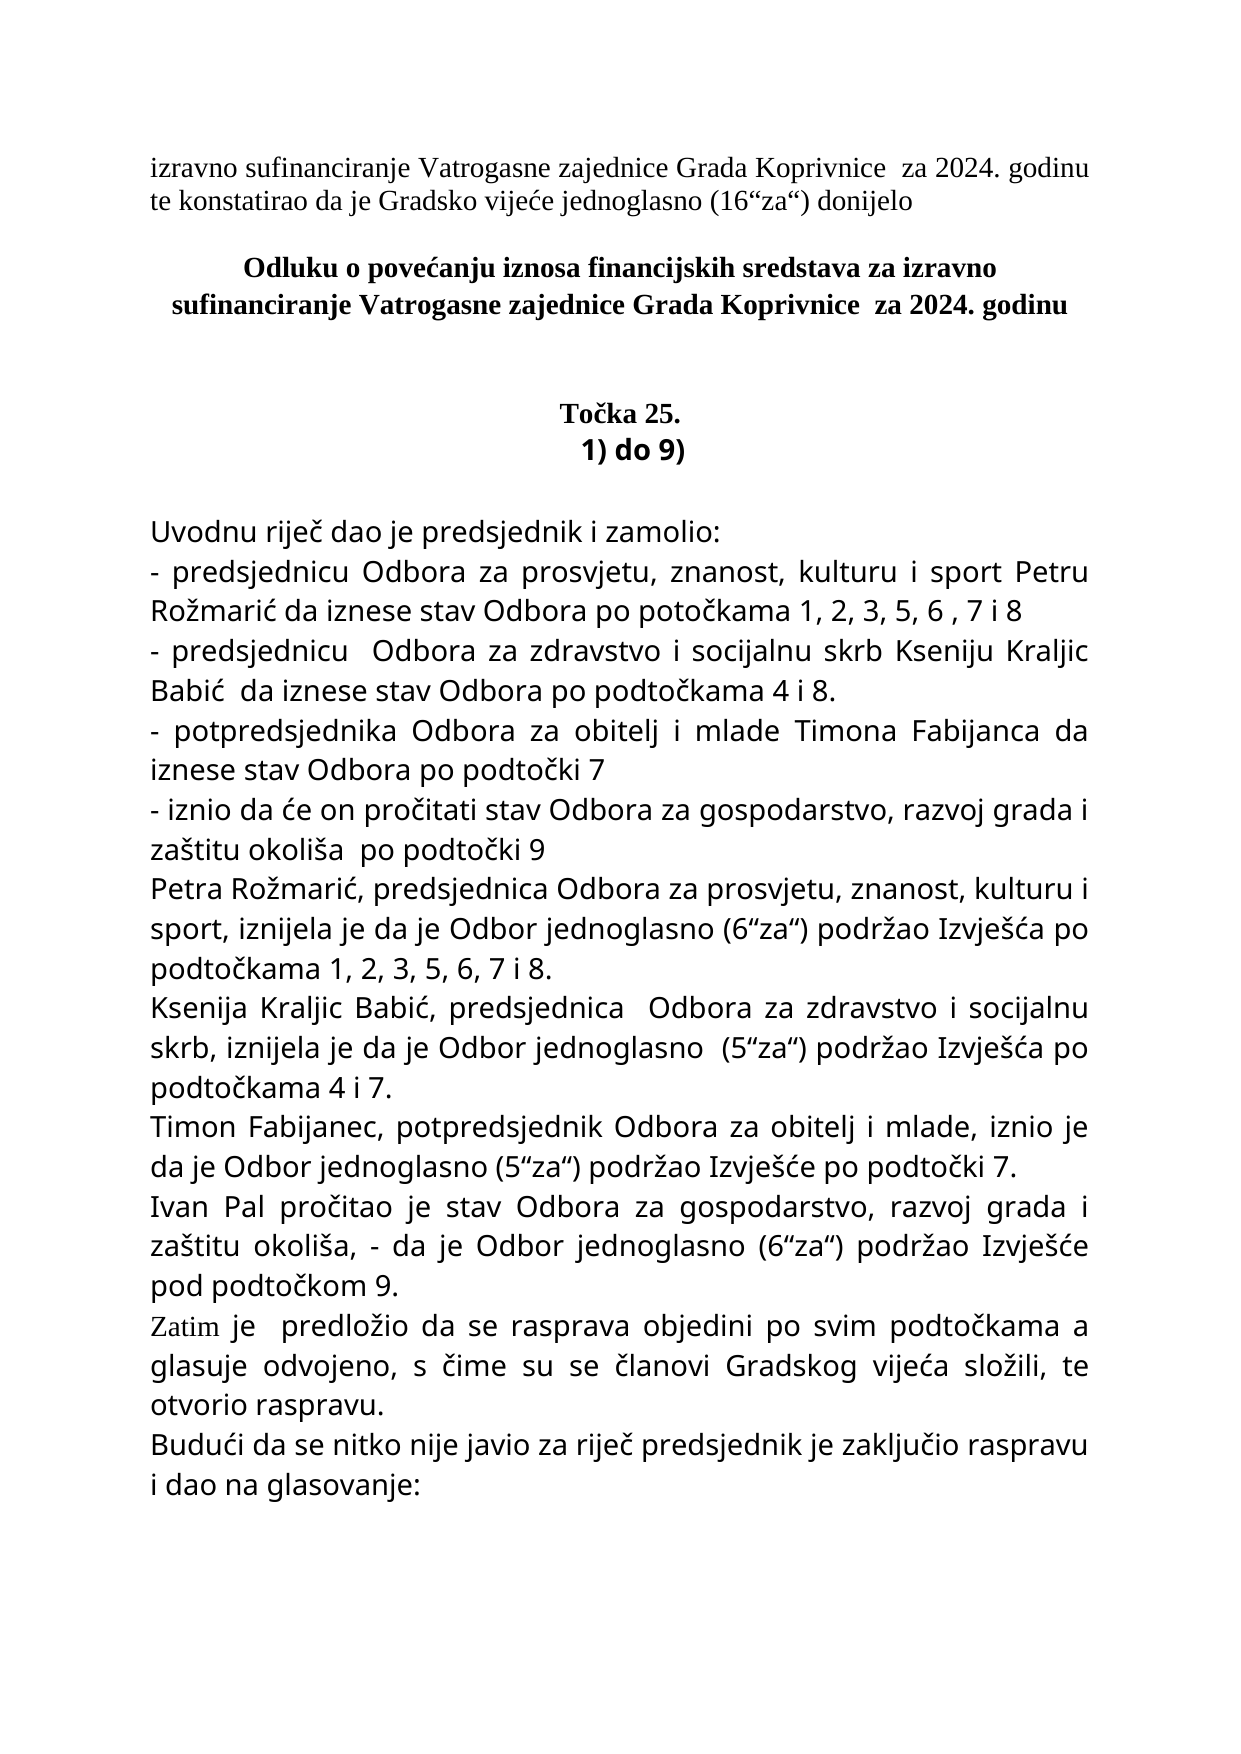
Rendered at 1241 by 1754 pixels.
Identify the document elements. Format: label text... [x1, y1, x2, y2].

text Ivan Pal pročitao je stav Odbora za gospodarstvo, razvoj grada i zaštitu okoliša, - da je Odbor jednoglasno (6“za“) podržao Izvješće pod podtočkom 9. [150, 1186, 1090, 1305]
text Budući da se nitko nije javio za riječ predsjednik je zaključio raspravu i dao na glasovanje: [150, 1424, 1090, 1503]
text Petra Rožmarić, predsjednica Odbora za prosvjetu, znanost, kulturu i sport, iznijela je da je Odbor jednoglasno (6“za“) podržao Izvješća po podtočkama 1, 2, 3, 5, 6, 7 i 8. [150, 868, 1090, 988]
text Odluku o povećanju iznosa financijskih sredstava za izravno sufinanciranje Vatrogasne zajednice Grada Koprivnice za 2024. godinu [150, 251, 1090, 320]
text Uvodnu riječ dao je predsjednik i zamolio: [150, 511, 1090, 551]
text Timon Fabijanec, potpredsjednik Odbora za obitelj i mlade, iznio je da je Odbor jednoglasno (5“za“) podržao Izvješće po podtočki 7. [150, 1107, 1090, 1186]
text - predsjednicu Odbora za zdravstvo i socijalnu skrb Kseniju Kraljic Babić da iznese stav Odbora po podtočkama 4 i 8. [150, 630, 1090, 710]
text - potpredsjednika Odbora za obitelj i mlade Timona Fabijanca da iznese stav Odbora po podtočki 7 [150, 710, 1090, 789]
text - iznio da će on pročitati stav Odbora za gospodarstvo, razvoj grada i zaštitu okoliša po podtočki 9 [150, 789, 1090, 868]
text Zatim je predložio da se rasprava objedini po svim podtočkama a glasuje odvojeno, s čime su se članovi Gradskog vijeća složili, te otvorio raspravu. [150, 1305, 1090, 1424]
text 1) do 9) [262, 430, 1090, 469]
text - predsjednicu Odbora za prosvjetu, znanost, kulturu i sport Petru Rožmarić da iznese stav Odbora po potočkama 1, 2, 3, 5, 6 , 7 i 8 [150, 551, 1090, 630]
text Točka 25. [150, 396, 1090, 430]
text Ksenija Kraljic Babić, predsjednica Odbora za zdravstvo i socijalnu skrb, iznijela je da je Odbor jednoglasno (5“za“) podržao Izvješća po podtočkama 4 i 7. [150, 988, 1090, 1107]
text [150, 150, 1090, 217]
